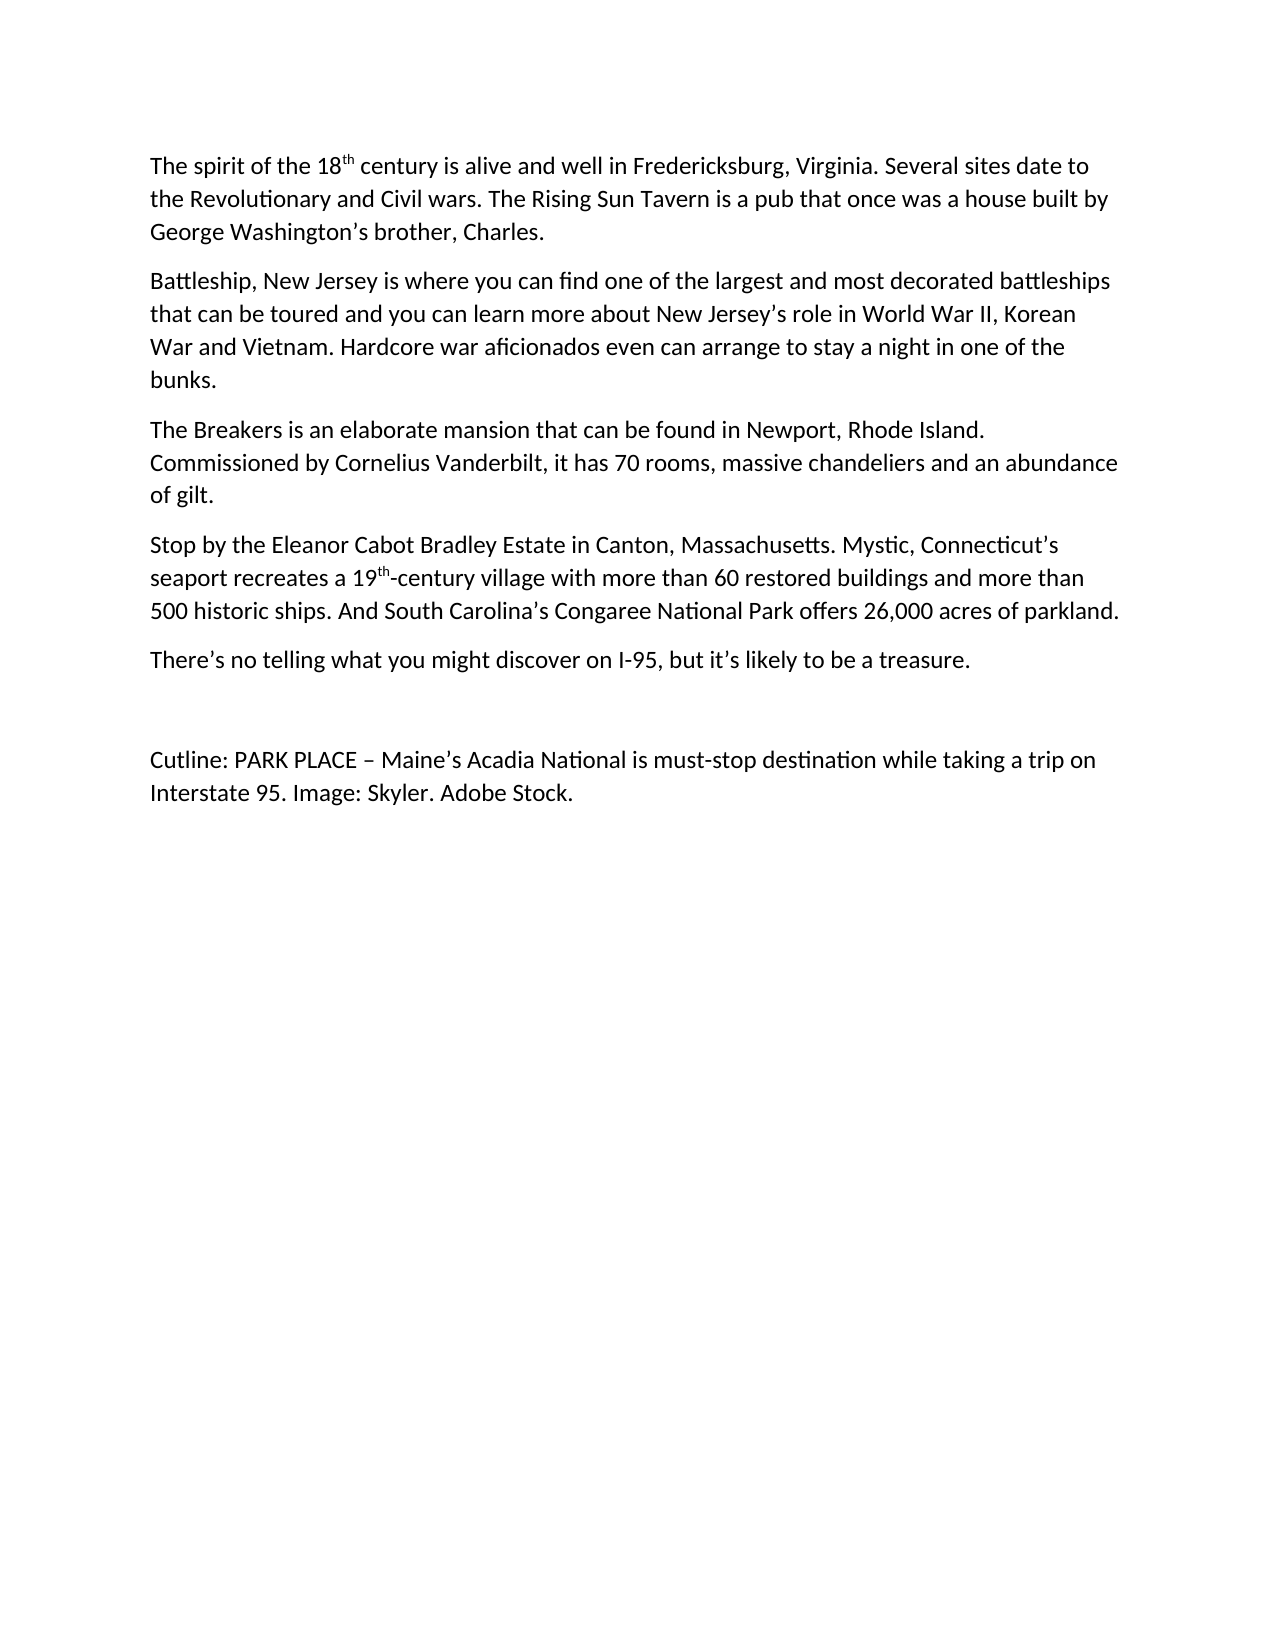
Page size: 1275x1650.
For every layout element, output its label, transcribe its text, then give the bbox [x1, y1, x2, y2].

text There’s no telling what you might discover on I-95, but it’s likely to be a treasure. [150, 644, 1125, 675]
text Cutline: PARK PLACE – Maine’s Acadia National is must-stop destination while taking a trip on Interstate 95. Image: Skyler. Adobe Stock. [150, 744, 1125, 807]
text Battleship, New Jersey is where you can find one of the largest and most decorated battleships that can be toured and you can learn more about New Jersey’s role in World War II, Korean War and Vietnam. Hardcore war aficionados even can arrange to stay a night in one of the bunks. [150, 265, 1125, 395]
text The Breakers is an elaborate mansion that can be found in Newport, Rhode Island. Commissioned by Cornelius Vanderbilt, it has 70 rooms, massive chandeliers and an abundance of gilt. [150, 414, 1125, 510]
text The spirit of the 18th century is alive and well in Fredericksburg, Virginia. Several sites date to the Revolutionary and Civil wars. The Rising Sun Tavern is a pub that once was a house built by George Washington’s brother, Charles. [150, 150, 1125, 246]
text Stop by the Eleanor Cabot Bradley Estate in Canton, Massachusetts. Mystic, Connecticut’s seaport recreates a 19th-century village with more than 60 restored buildings and more than 500 historic ships. And South Carolina’s Congaree National Park offers 26,000 acres of parkland. [150, 529, 1125, 626]
